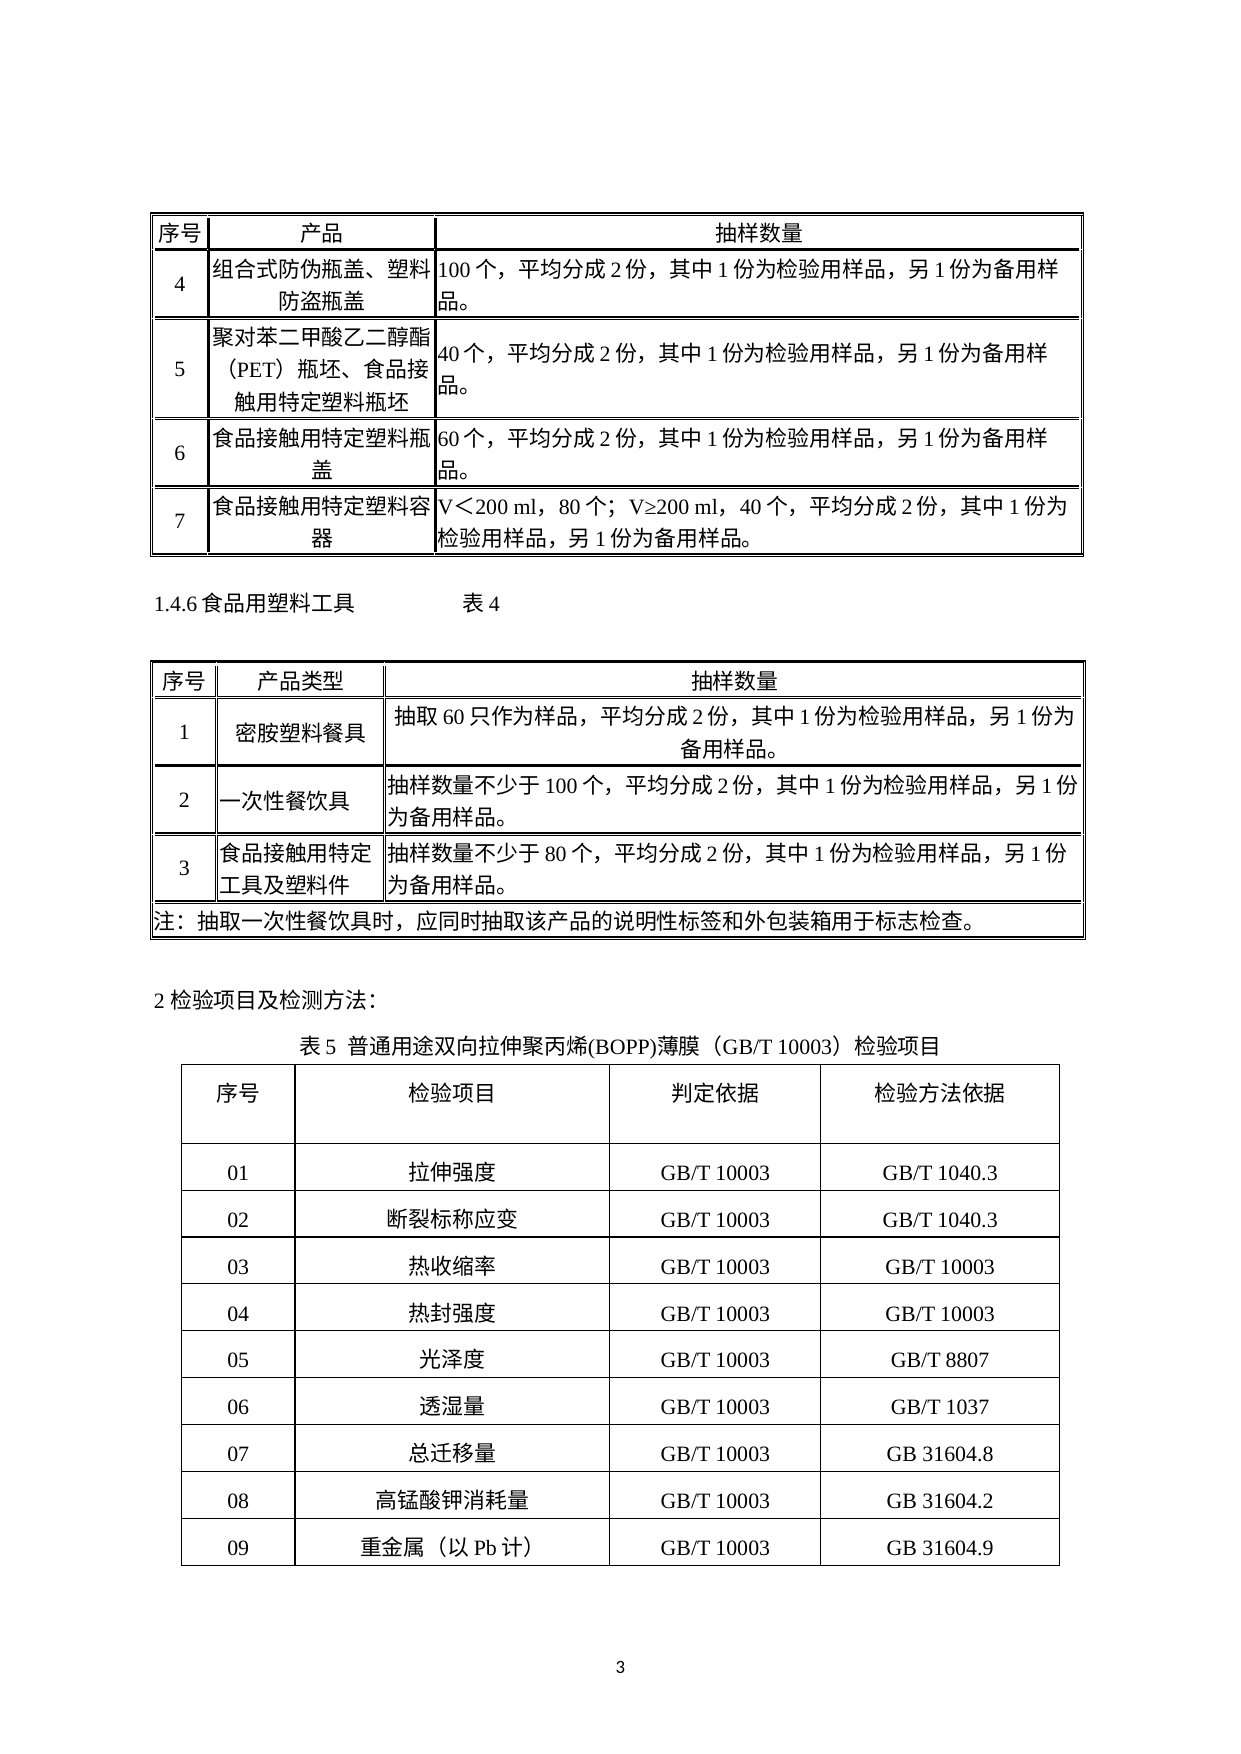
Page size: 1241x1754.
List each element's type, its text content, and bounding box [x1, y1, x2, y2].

table_header 判定依据 [610, 1065, 820, 1143]
table_cell GB/T 1040.3 [821, 1144, 1059, 1189]
table_cell GB/T 10003 [610, 1519, 820, 1564]
table_cell V＜200 ml，80个；V≥200 ml，40个，平均分成2份，其中1份为检验用样品，另1份为备用样品。 [435, 485, 1081, 553]
table_cell GB/T 10003 [821, 1238, 1059, 1283]
table_cell 抽样数量不少于80个，平均分成2份，其中1份为检验用样品，另1份为备用样品。 [386, 832, 1083, 900]
table_cell GB 31604.2 [821, 1472, 1059, 1518]
table_cell 拉伸强度 [296, 1144, 609, 1189]
table_header 检验方法依据 [821, 1065, 1059, 1143]
table_cell GB 31604.8 [821, 1425, 1059, 1471]
table_cell 40个，平均分成2份，其中1份为检验用样品，另1份为备用样品。 [437, 316, 1081, 417]
table_cell 01 [182, 1144, 294, 1189]
table_cell GB/T 10003 [610, 1378, 820, 1424]
table_cell GB/T 8807 [821, 1331, 1059, 1377]
table_cell 05 [182, 1331, 294, 1377]
table_cell 聚对苯二甲酸乙二醇酯（PET）瓶坯、食品接触用特定塑料瓶坯 [210, 320, 434, 417]
table_cell 断裂标称应变 [296, 1191, 609, 1236]
table_cell GB/T 10003 [610, 1331, 820, 1377]
table_cell GB/T 10003 [610, 1284, 820, 1330]
table_cell 一次性餐饮具 [218, 767, 383, 832]
table_cell 60个，平均分成2份，其中1份为检验用样品，另1份为备用样品。 [435, 417, 1082, 485]
text 表5 普通用途双向拉伸聚丙烯(BOPP)薄膜（GB/T 10003）检验项目 [153, 1018, 1087, 1063]
table_cell 2 [153, 764, 215, 832]
table_cell 重金属（以Pb计） [296, 1519, 609, 1564]
text 1.4.6食品用塑料工具 表4 [153, 586, 1087, 618]
table_cell GB 31604.9 [821, 1519, 1059, 1564]
table_header 产品类型 [217, 663, 385, 696]
table_cell 6 [151, 417, 208, 485]
table_cell GB/T 10003 [821, 1284, 1059, 1330]
table_cell 食品接触用特定塑料容器 [208, 489, 435, 553]
table_header 序号 [182, 1065, 294, 1143]
table_cell 热封强度 [296, 1284, 609, 1330]
table_cell 食品接触用特定工具及塑料件 [218, 836, 383, 900]
table_cell 09 [182, 1519, 294, 1564]
table_cell 7 [153, 485, 208, 553]
table_cell 抽样数量不少于100个，平均分成2份，其中1份为检验用样品，另1份为备用样品。 [386, 764, 1083, 832]
table_header 序号 [153, 663, 217, 696]
table_cell 08 [182, 1472, 294, 1518]
table_cell GB/T 10003 [610, 1425, 820, 1471]
table_cell GB/T 10003 [610, 1191, 820, 1236]
table_cell 03 [182, 1238, 294, 1283]
table_header 序号 [153, 214, 208, 248]
table_header 抽样数量 [435, 216, 1081, 248]
table_cell 总迁移量 [296, 1425, 609, 1471]
table_cell 注：抽取一次性餐饮具时，应同时抽取该产品的说明性标签和外包装箱用于标志检查。 [153, 900, 1083, 936]
table_cell 100个，平均分成2份，其中1份为检验用样品，另1份为备用样品。 [437, 248, 1082, 316]
table_cell 高锰酸钾消耗量 [296, 1472, 609, 1518]
table_cell GB/T 1040.3 [821, 1191, 1059, 1236]
table_cell 密胺塑料餐具 [218, 699, 383, 764]
table_header 产品 [208, 214, 435, 248]
table_cell GB/T 10003 [610, 1472, 820, 1518]
table_cell 4 [151, 248, 207, 316]
table_cell 组合式防伪瓶盖、塑料防盗瓶盖 [210, 251, 434, 316]
table_cell GB/T 1037 [821, 1378, 1059, 1424]
table_cell 1 [151, 696, 217, 764]
table_cell 光泽度 [296, 1331, 609, 1377]
table_cell 热收缩率 [296, 1238, 609, 1283]
table_cell 04 [182, 1284, 294, 1330]
table_cell 02 [182, 1191, 294, 1236]
table_cell 透湿量 [296, 1378, 609, 1424]
table_cell GB/T 10003 [610, 1238, 820, 1283]
table_cell 07 [182, 1425, 294, 1471]
table_cell 食品接触用特定塑料瓶盖 [210, 420, 434, 485]
table_cell GB/T 10003 [610, 1144, 820, 1189]
table_cell 06 [182, 1378, 294, 1424]
text 2 检验项目及检测方法： [153, 972, 1087, 1018]
table_cell 抽取60只作为样品，平均分成2份，其中1份为检验用样品，另1份为备用样品。 [385, 696, 1084, 764]
table_header 检验项目 [296, 1065, 609, 1143]
table_header 抽样数量 [385, 663, 1083, 696]
table_cell 5 [153, 316, 207, 417]
table_cell 3 [153, 832, 215, 900]
